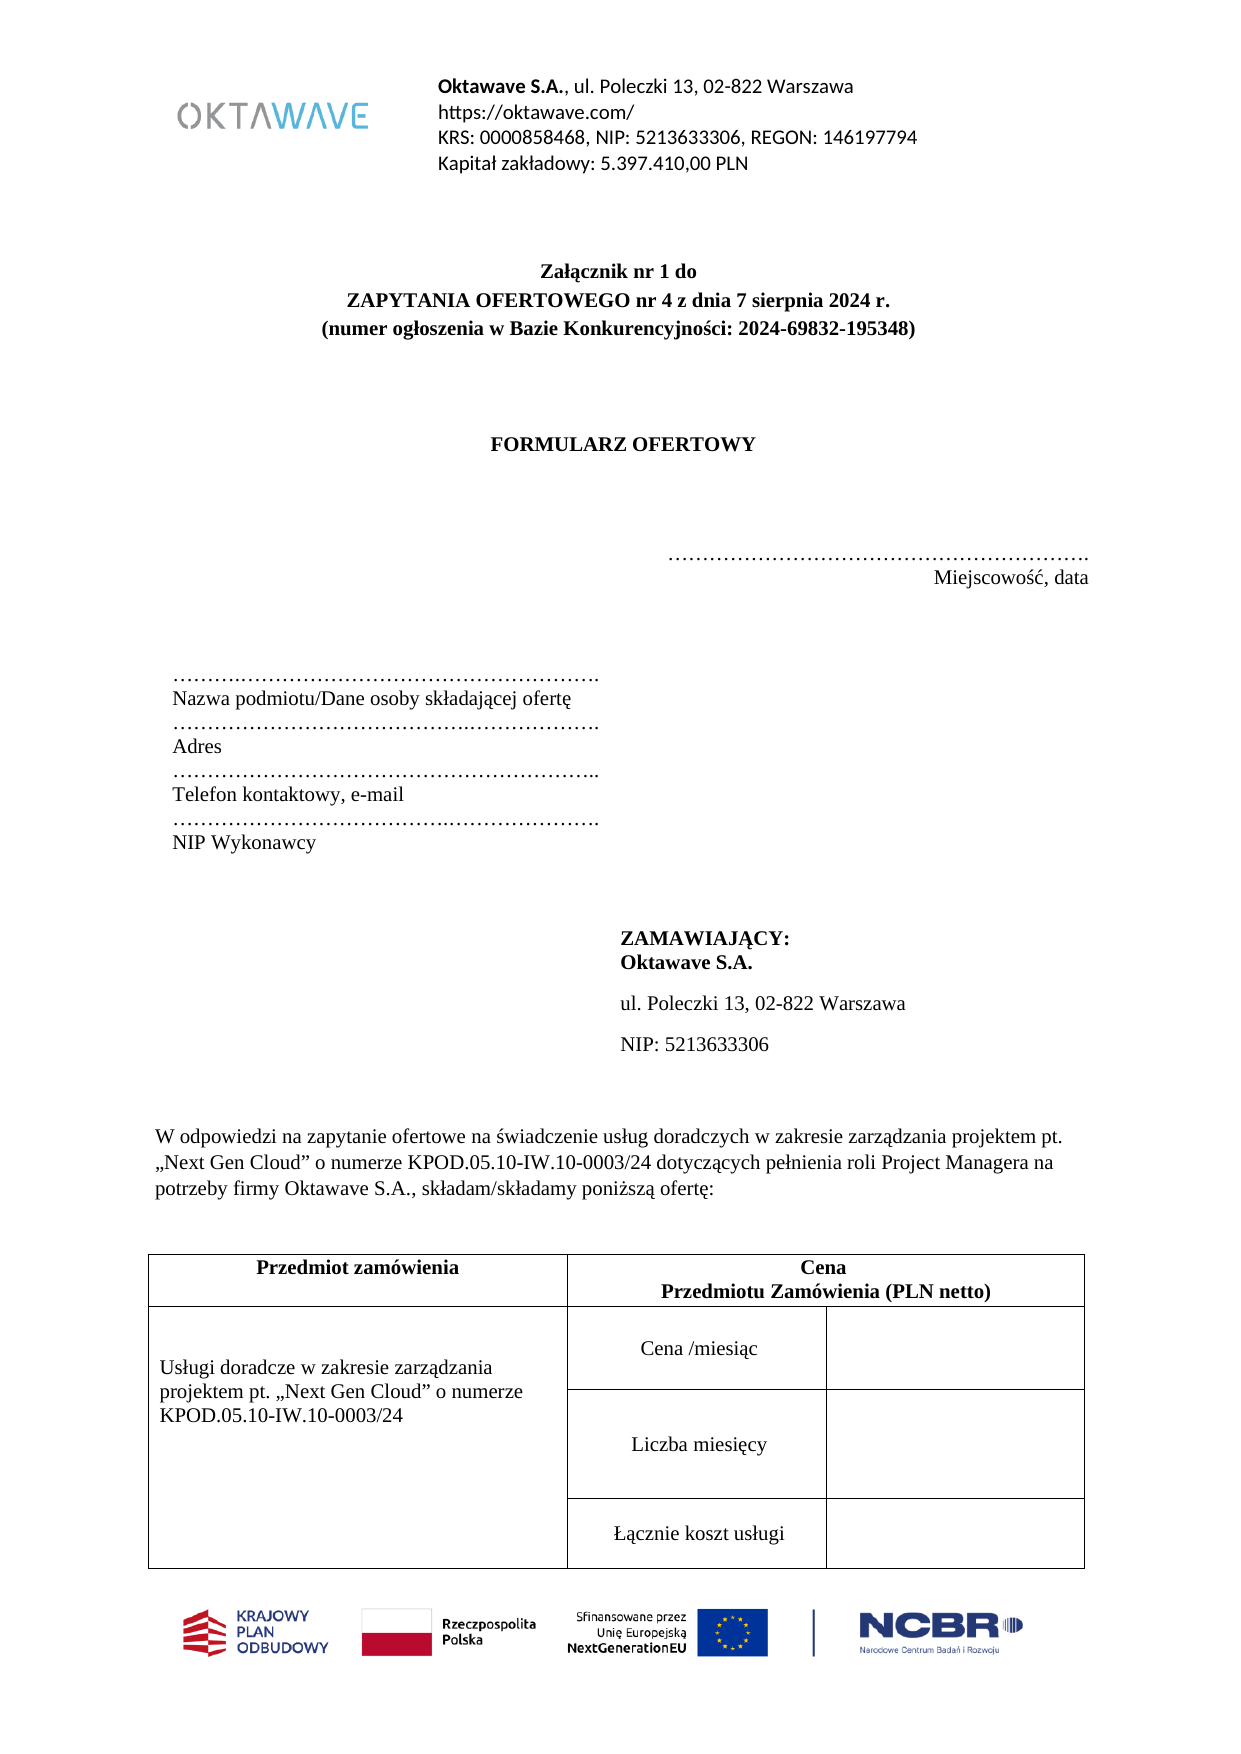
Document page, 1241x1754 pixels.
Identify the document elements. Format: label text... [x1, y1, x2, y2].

table_cell Cena /miesiąc [568, 1307, 826, 1388]
table_header Cena Przedmiotu Zamówienia (PLN netto) [568, 1255, 1084, 1306]
text Adres [155, 734, 1089, 758]
text Oktawave S.A. [620, 950, 1093, 974]
text ZAPYTANIA OFERTOWEGO nr 4 z dnia 7 sierpnia 2024 r. [148, 287, 1089, 312]
text Nazwa podmiotu/Dane osoby składającej ofertę [155, 686, 1088, 710]
table_cell [827, 1390, 1084, 1498]
subtitle FORMULARZ OFERTOWY [151, 432, 1092, 456]
text (numer ogłoszenia w Bazie Konkurencyjności: 2024-69832-195348) [148, 316, 1089, 339]
table_cell [827, 1307, 1084, 1388]
text Telefon kontaktowy, e-mail [155, 782, 1089, 806]
table_cell Łącznie koszt usługi [568, 1499, 826, 1567]
table_header Przedmiot zamówienia [149, 1255, 567, 1306]
text ul. Poleczki 13, 02-822 Warszawa [620, 991, 1093, 1015]
table_cell Liczba miesięcy [568, 1390, 826, 1498]
text ZAMAWIAJĄCY: [616, 926, 1089, 950]
text …………………………………………………….. [155, 758, 1088, 782]
picture [158, 89, 392, 145]
table_cell Usługi doradcze w zakresie zarządzania projektem pt. „Next Gen Cloud” o numerze KPOD.05.10-IW.10-0003/24 [149, 1307, 567, 1567]
text W odpowiedzi na zapytanie ofertowe na świadczenie usług doradczych w zakresie zarządzania projektem pt. „Next Gen Cloud” o numerze KPOD.05.10-IW.10-0003/24 dotyczących pełnienia roli Project Managera na potrzeby firmy Oktawave S.A., składam/składamy poniższą ofertę: [155, 1124, 1088, 1200]
text ……….……………………………………………. [155, 662, 1088, 686]
picture [147, 1581, 1093, 1681]
text ……………………………………………………. [149, 541, 1089, 565]
text Załącznik nr 1 do [148, 259, 1089, 283]
table_cell [827, 1499, 1084, 1567]
text …………………………………….………………. [155, 710, 1088, 734]
text ………………………………….…………………. [155, 806, 1088, 830]
text Miejscowość, data [149, 565, 1089, 589]
text NIP: 5213633306 [620, 1032, 1093, 1056]
text NIP Wykonawcy [155, 830, 1089, 854]
